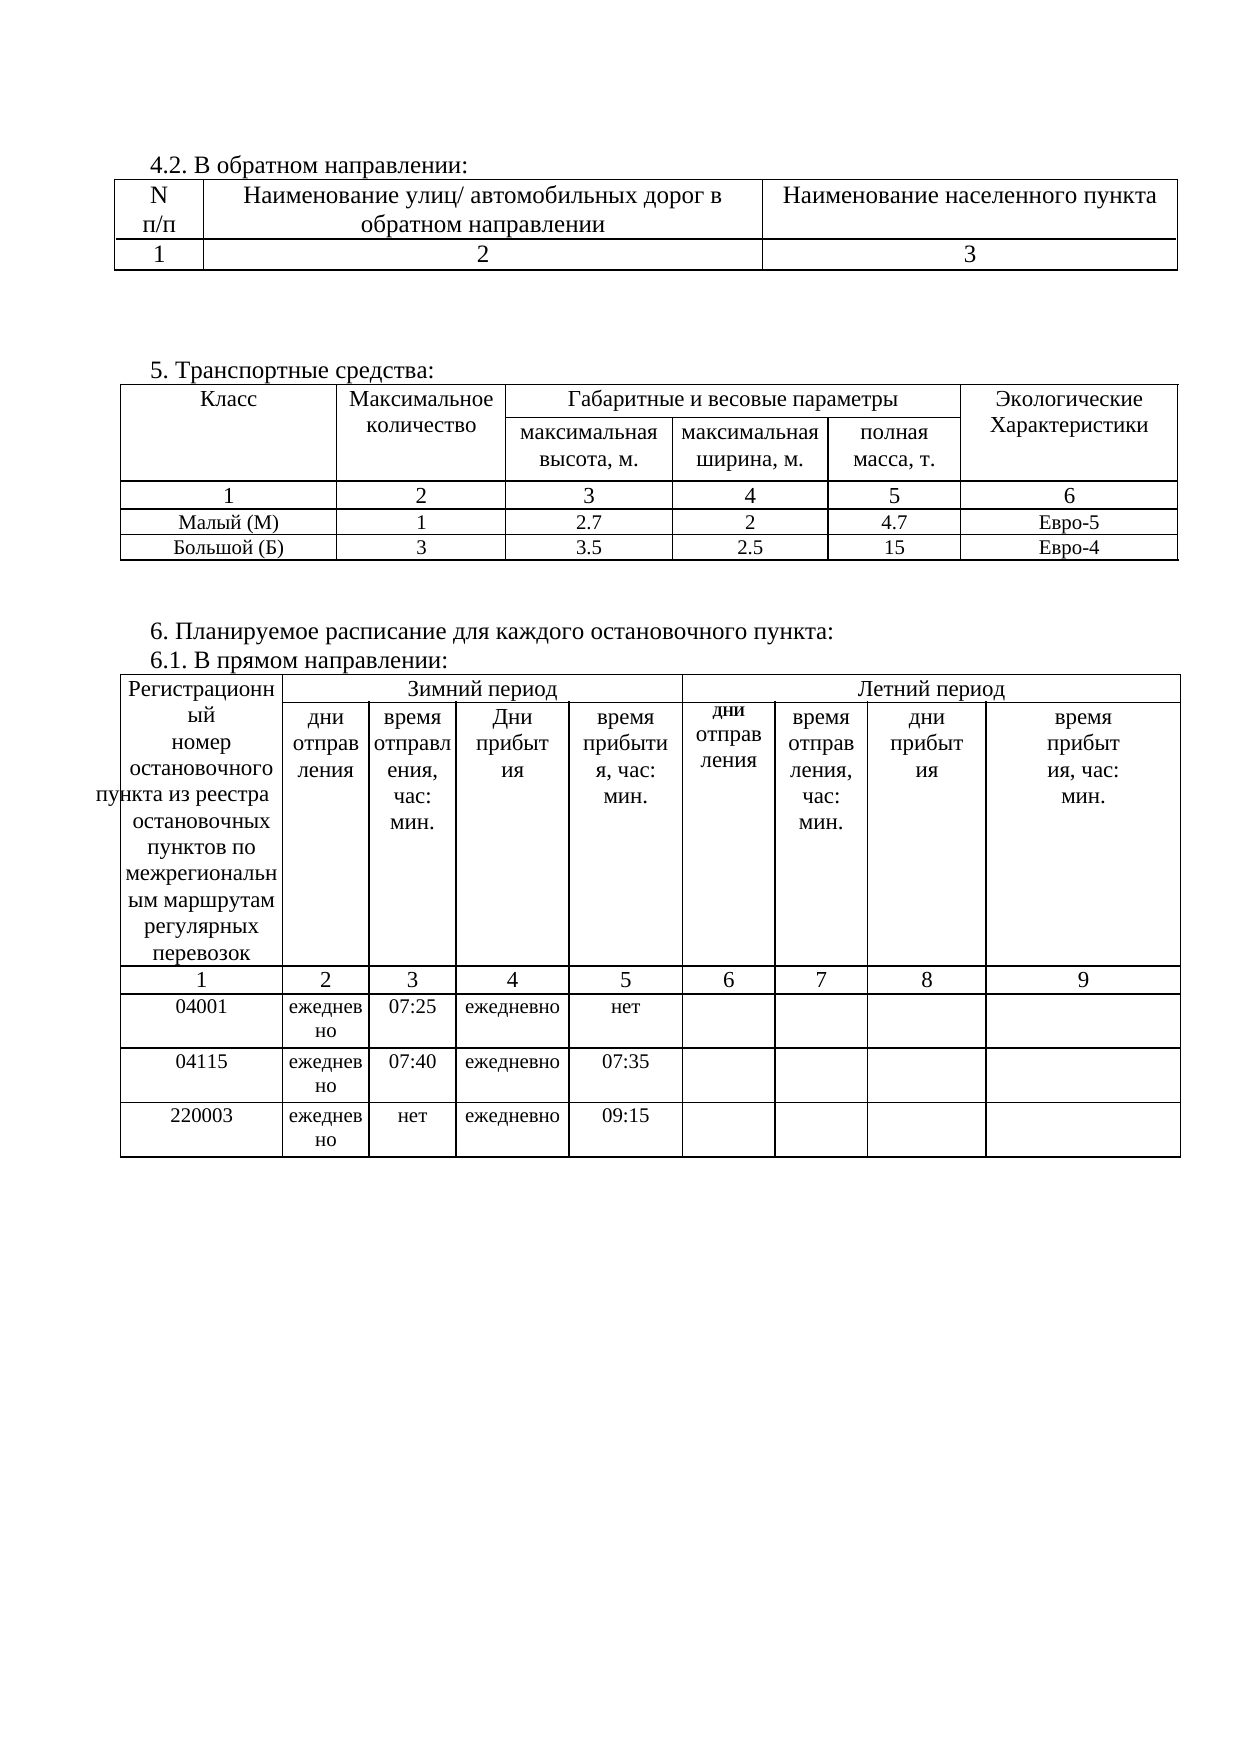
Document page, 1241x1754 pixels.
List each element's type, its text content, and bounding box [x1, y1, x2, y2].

table_cell 8 [868, 967, 985, 993]
table_cell 15 [829, 535, 960, 559]
table_cell нет [570, 995, 682, 1047]
table_cell 4 [457, 967, 568, 993]
table_cell 4.7 [829, 510, 960, 534]
table_header N п/п [115, 180, 203, 238]
table_cell 1 [121, 967, 282, 993]
table_cell 3 [337, 535, 505, 559]
table_cell полная масса, т. [829, 418, 960, 480]
table_cell 2 [204, 240, 762, 269]
table_cell максимальная высота, м. [506, 418, 672, 480]
table_header Экологические Характеристики [961, 385, 1177, 480]
table_cell 07:40 [370, 1049, 455, 1102]
table_cell 9 [987, 967, 1180, 993]
table_header Класс [121, 385, 336, 480]
table_cell ежедневно [457, 1049, 568, 1102]
table_cell дни отправ ления [283, 703, 368, 965]
table_cell Евро-5 [961, 510, 1177, 534]
table_cell 04001 [121, 995, 282, 1047]
table_cell 3 [506, 482, 672, 508]
table_cell 6 [961, 482, 1177, 508]
table_cell [776, 995, 867, 1047]
table_cell 4 [673, 482, 827, 508]
table_cell Дни прибыт ия [457, 703, 568, 965]
table_cell время прибыт ия, час: мин. [987, 703, 1180, 965]
table_cell Малый (М) [121, 510, 336, 534]
table_cell 5 [829, 482, 960, 508]
table_cell ежедневно [283, 995, 368, 1047]
table_cell Большой (Б) [121, 535, 336, 559]
table_cell 220003 [121, 1103, 282, 1156]
table_cell 2.5 [673, 535, 827, 559]
table_cell 3 [370, 967, 455, 993]
table_cell 3 [763, 238, 1177, 269]
table_cell 1 [337, 510, 505, 534]
table_cell 2 [337, 482, 505, 508]
table_cell ежедневно [283, 1103, 368, 1156]
table_cell [987, 995, 1180, 1047]
table_cell 2.7 [506, 510, 672, 534]
table_cell 1 [121, 482, 336, 508]
table_cell [776, 1049, 867, 1102]
table_cell 7 [776, 967, 867, 993]
table_cell [683, 1049, 774, 1102]
table_cell 6 [683, 967, 774, 993]
table_cell [868, 995, 985, 1047]
table_header Максимальное количество [337, 385, 505, 480]
text 4.2. В обратном направлении: [150, 150, 1090, 179]
table_header Наименование улиц/ автомобильных дорог в обратном направлении [204, 180, 762, 238]
table_cell [868, 1103, 985, 1156]
table_cell 04115 [121, 1049, 282, 1102]
table_cell 07:25 [370, 995, 455, 1047]
table_cell 5 [570, 967, 682, 993]
table_cell ДНИ отправ ления [683, 703, 774, 965]
table_cell нет [370, 1103, 455, 1156]
table_cell 2 [283, 967, 368, 993]
table_cell 07:35 [570, 1049, 682, 1102]
table_header Зимний период [283, 675, 682, 701]
table_cell ежедневно [283, 1049, 368, 1102]
table_cell [683, 995, 774, 1047]
table_cell время прибыти я, час: мин. [570, 703, 682, 965]
table_cell [868, 1049, 985, 1102]
table_cell время отправл ения, час: мин. [370, 703, 455, 965]
table_cell [987, 1049, 1180, 1102]
table_cell 09:15 [570, 1103, 682, 1156]
table_cell 2 [673, 510, 827, 534]
text 6. Планируемое расписание для каждого остановочного пункта: [150, 616, 1090, 645]
table_cell дни прибыт ия [868, 703, 985, 965]
table_cell ежедневно [457, 1103, 568, 1156]
table_cell время отправ ления, час: мин. [776, 703, 867, 965]
table_cell ежедневно [457, 995, 568, 1047]
table_header Регистрационный номер остановочного пункта из реестра остановочных пунктов по межрегиональным маршрутам регулярных перевозок [121, 675, 282, 965]
table_cell [776, 1103, 867, 1156]
table_cell максимальная ширина, м. [673, 418, 827, 480]
text 5. Транспортные средства: [150, 355, 1090, 383]
table_cell Евро-4 [961, 535, 1177, 559]
table_cell 1 [115, 239, 203, 269]
table_header Летний период [683, 675, 1180, 701]
table_cell [987, 1103, 1180, 1156]
table_header Наименование населенного пункта [763, 180, 1177, 238]
text 6.1. В прямом направлении: [150, 645, 1090, 673]
table_header Габаритные и весовые параметры [506, 385, 960, 417]
table_cell [683, 1103, 774, 1156]
table_cell 3.5 [506, 535, 672, 559]
